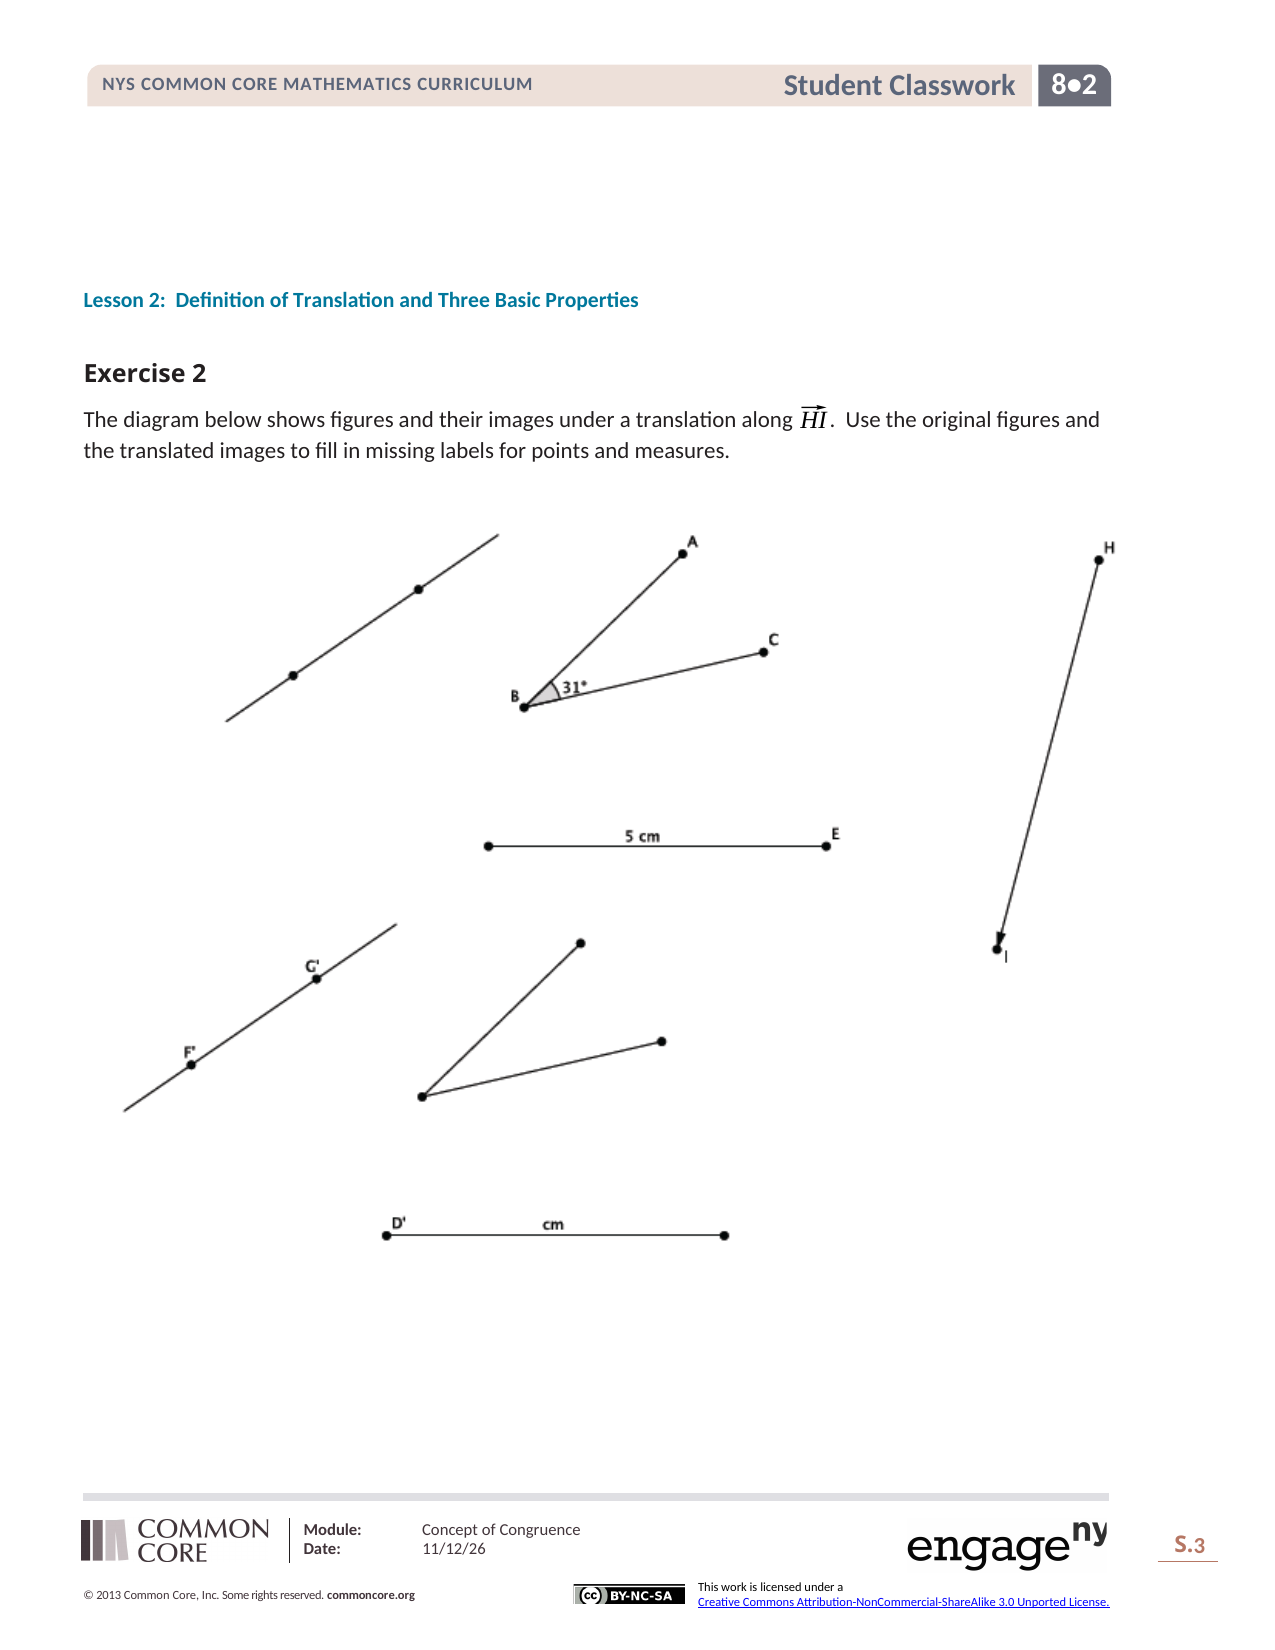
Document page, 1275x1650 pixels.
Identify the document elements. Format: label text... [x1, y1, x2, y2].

picture [120, 477, 1146, 1287]
text Exercise 2 [83, 356, 1108, 390]
picture [906, 1518, 1107, 1573]
text The diagram below shows figures and their images under a translation along . Use the original figures and the translated images to fill in missing labels for points and measures. [83, 404, 1108, 464]
picture [81, 1517, 269, 1562]
picture [572, 1584, 685, 1604]
text Lesson 2: Definition of Translation and Three Basic Properties [83, 247, 1108, 318]
